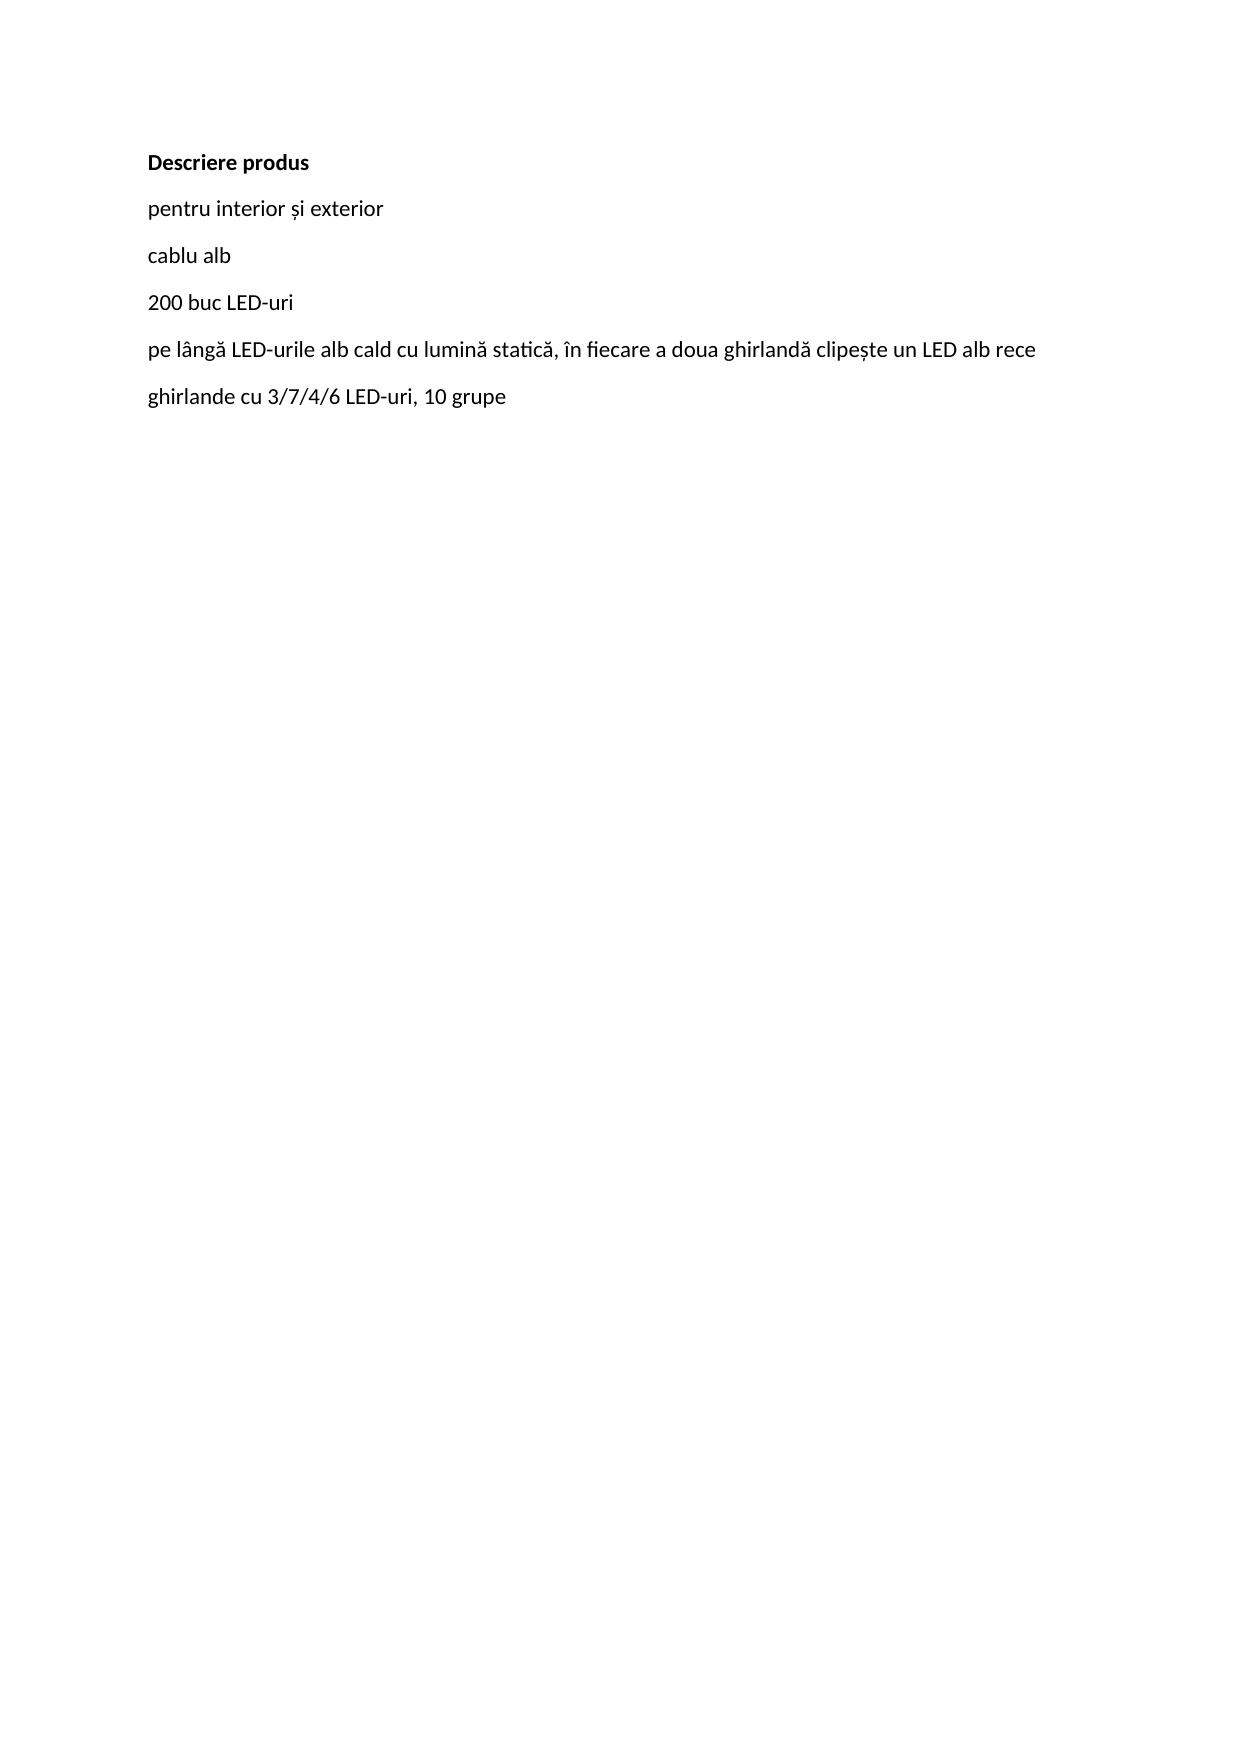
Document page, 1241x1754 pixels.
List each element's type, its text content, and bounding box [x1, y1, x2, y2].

text Descriere produs [148, 148, 1093, 176]
text pentru interior și exterior [148, 194, 1093, 222]
text ghirlande cu 3/7/4/6 LED-uri, 10 grupe [148, 382, 1093, 410]
text 200 buc LED-uri [148, 288, 1093, 316]
text cablu alb [148, 241, 1093, 269]
text pe lângă LED-urile alb cald cu lumină statică, în fiecare a doua ghirlandă clipește un LED alb rece [148, 335, 1093, 363]
